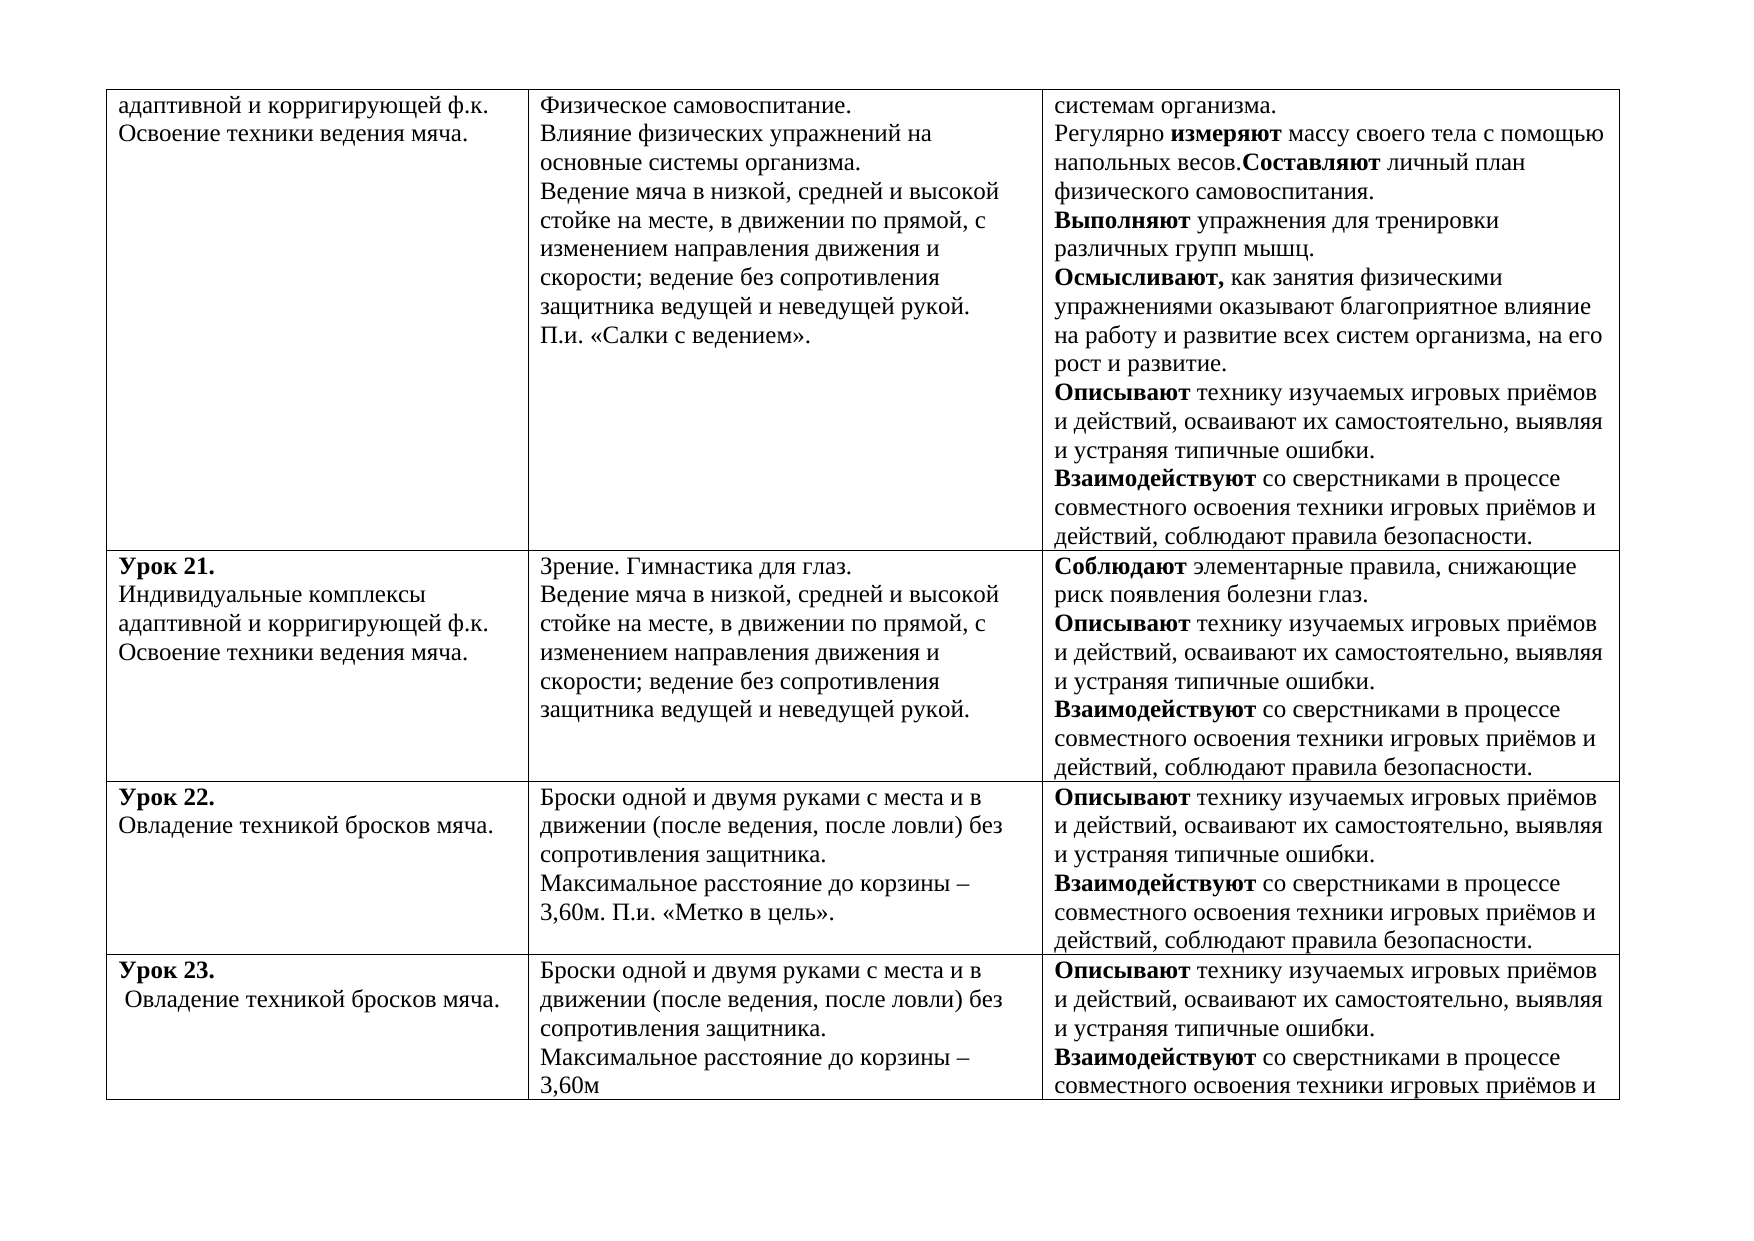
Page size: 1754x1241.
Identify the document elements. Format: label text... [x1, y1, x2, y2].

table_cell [529, 90, 1042, 550]
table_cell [107, 955, 528, 1099]
table_cell Урок 21. Индивидуальные комплексы адаптивной и корригирующей ф.к. Освоение техники ведения мяча. [107, 551, 528, 781]
table_cell Броски одной и двумя руками с места и в движении (после ведения, после ловли) без сопротивления защитника. Максимальное расстояние до корзины – 3,60м. П.и. «Метко в цель». [529, 782, 1042, 954]
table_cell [1043, 90, 1619, 550]
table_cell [1043, 955, 1619, 1099]
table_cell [529, 955, 1042, 1099]
table_cell Зрение. Гимнастика для глаз. Ведение мяча в низкой, средней и высокой стойке на месте, в движении по прямой, с изменением направления движения и скорости; ведение без сопротивления защитника ведущей и неведущей рукой. [529, 551, 1042, 781]
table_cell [107, 90, 528, 550]
table_cell Урок 22. Овладение техникой бросков мяча. [107, 782, 528, 954]
table_cell Соблюдают элементарные правила, снижающие риск появления болезни глаз. Описывают технику изучаемых игровых приёмов и действий, осваивают их самостоятельно, выявляя и устраняя типичные ошибки. Взаимодействуют со сверстниками в процессе совместного освоения техники игровых приёмов и действий, соблюдают правила безопасности. [1043, 551, 1619, 781]
